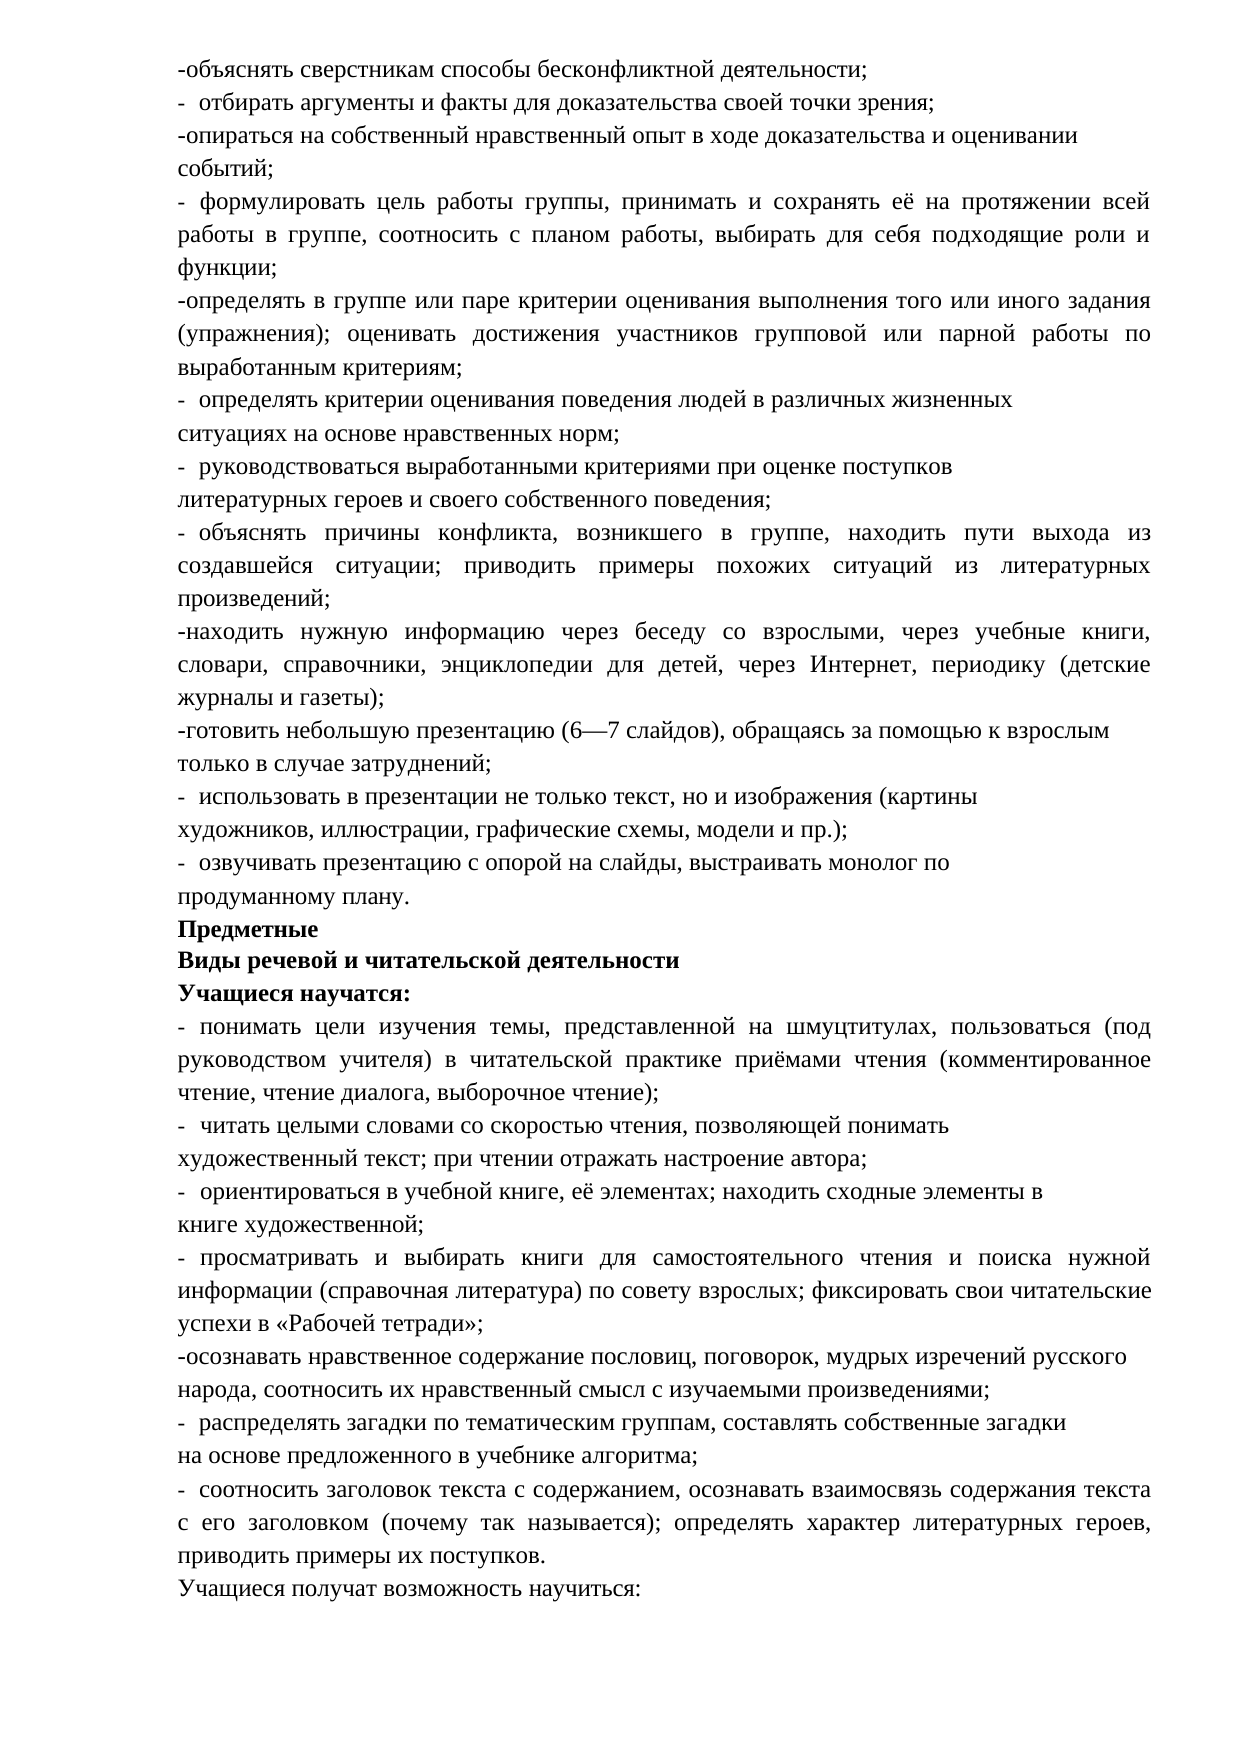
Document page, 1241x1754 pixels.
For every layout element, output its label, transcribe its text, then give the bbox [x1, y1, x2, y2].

list определять критерии оценивания поведения людей в различных жизненных ситуациях на основе нравственных норм; [177, 384, 1125, 447]
list ориентироваться в учебной книге, её элементах; находить сходные элементы в книге художественной; [177, 1176, 1106, 1238]
list формулировать цель работы группы, принимать и сохранять её на протяжении всей работы в группе, соотносить с планом работы, выбирать для себя подходящие роли и функции; [177, 186, 1151, 281]
text Учащиеся получат возможность научиться: [177, 1573, 1226, 1602]
list просматривать и выбирать книги для самостоятельного чтения и поиска нужной информации (справочная литература) по совету взрослых; фиксировать свои читательские успехи в «Рабочей тетради»; [177, 1242, 1152, 1337]
text -готовить небольшую презентацию (6—7 слайдов), обращаясь за помощью к взрослым только в случае затруднений; [177, 715, 1146, 777]
subtitle Предметные [177, 914, 1226, 943]
list читать целыми словами со скоростью чтения, позволяющей понимать художественный текст; при чтении отражать настроение автора; [177, 1110, 1131, 1172]
list озвучивать презентацию с опорой на слайды, выстраивать монолог по продуманному плану. [177, 847, 1111, 909]
text -опираться на собственный нравственный опыт в ходе доказательства и оценивании событий; [177, 120, 1146, 182]
list руководствоваться выработанными критериями при оценке поступков литературных героев и своего собственного поведения; [177, 451, 1104, 513]
list соотносить заголовок текста с содержанием, осознавать взаимосвязь содержания текста с его заголовком (почему так называется); определять характер литературных героев, приводить примеры их поступков. [177, 1474, 1152, 1568]
text -определять в группе или паре критерии оценивания выполнения того или иного задания (упражнения); оценивать достижения участников групповой или парной работы по выработанным критериям; [177, 286, 1152, 380]
list объяснять причины конфликта, возникшего в группе, находить пути выхода из создавшейся ситуации; приводить примеры похожих ситуаций из литературных произведений; [177, 517, 1152, 612]
text Виды речевой и читательской деятельности Учащиеся научатся: [177, 945, 696, 1006]
list отбирать аргументы и факты для доказательства своей точки зрения; [177, 87, 1226, 116]
text -находить нужную информацию через беседу со взрослыми, через учебные книги, словари, справочники, энциклопедии для детей, через Интернет, периодику (детские журналы и газеты); [177, 616, 1151, 711]
list распределять загадки по тематическим группам, составлять собственные загадки на основе предложенного в учебнике алгоритма; [177, 1407, 1093, 1469]
text -объяснять сверстникам способы бесконфликтной деятельности; [177, 54, 1226, 82]
list использовать в презентации не только текст, но и изображения (картины художников, иллюстрации, графические схемы, модели и пр.); [177, 781, 1116, 843]
text -осознавать нравственное содержание пословиц, поговорок, мудрых изречений русского народа, соотносить их нравственный смысл с изучаемыми произведениями; [177, 1341, 1146, 1403]
list понимать цели изучения темы, представленной на шмуцтитулах, пользоваться (под руководством учителя) в читательской практике приёмами чтения (комментированное чтение, чтение диалога, выборочное чтение); [177, 1011, 1152, 1106]
